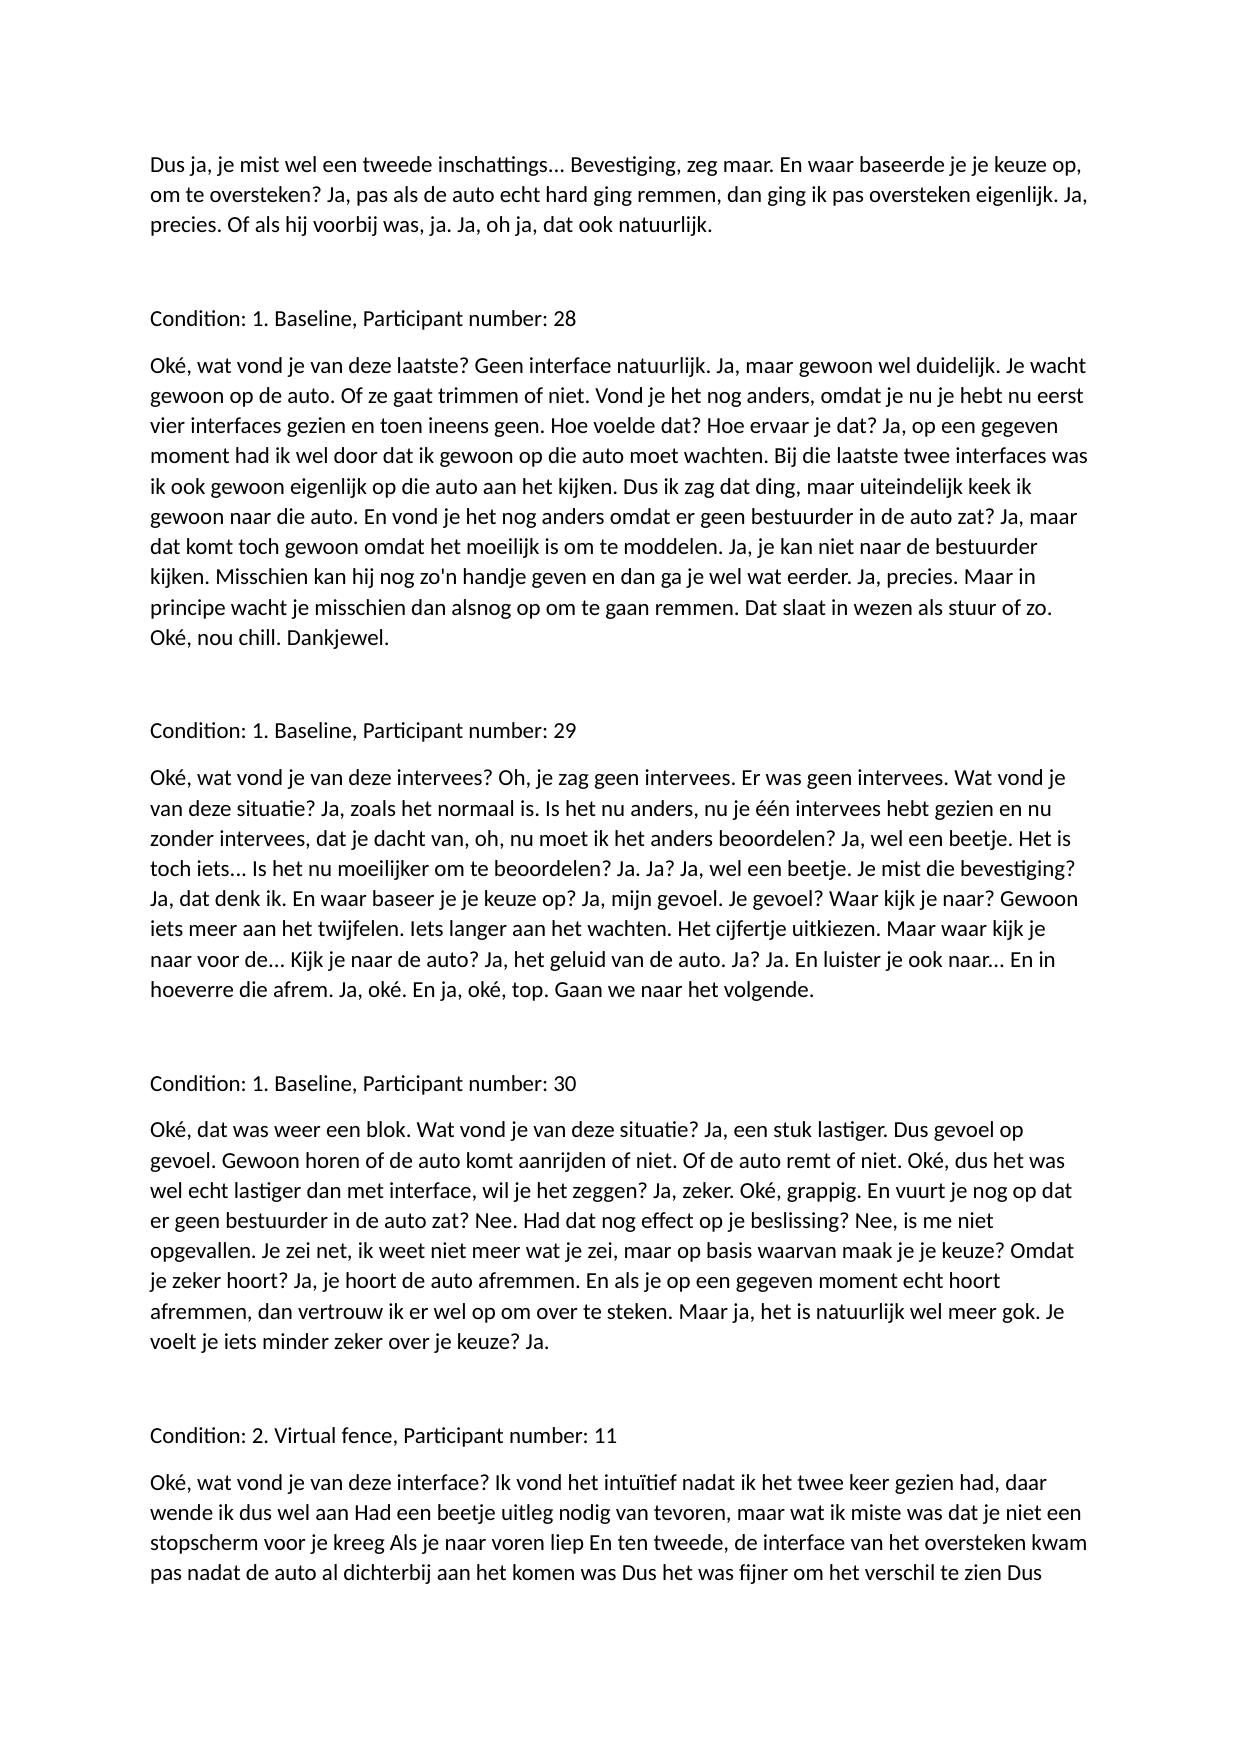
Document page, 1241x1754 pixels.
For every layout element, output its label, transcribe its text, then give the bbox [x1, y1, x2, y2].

text Condition: 1. Baseline, Participant number: 28 [150, 304, 1090, 332]
text Condition: 1. Baseline, Participant number: 29 [150, 717, 1090, 745]
text Oké, wat vond je van deze laatste? Geen interface natuurlijk. Ja, maar gewoon wel duidelijk. Je wacht gewoon op de auto. Of ze gaat trimmen of niet. Vond je het nog anders, omdat je nu je hebt nu eerst vier interfaces gezien en toen ineens geen. Hoe voelde dat? Hoe ervaar je dat? Ja, op een gegeven moment had ik wel door dat ik gewoon op die auto moet wachten. Bij die laatste twee interfaces was ik ook gewoon eigenlijk op die auto aan het kijken. Dus ik zag dat ding, maar uiteindelijk keek ik gewoon naar die auto. En vond je het nog anders omdat er geen bestuurder in de auto zat? Ja, maar dat komt toch gewoon omdat het moeilijk is om te moddelen. Ja, je kan niet naar de bestuurder kijken. Misschien kan hij nog zo'n handje geven en dan ga je wel wat eerder. Ja, precies. Maar in principe wacht je misschien dan alsnog op om te gaan remmen. Dat slaat in wezen als stuur of zo. Oké, nou chill. Dankjewel. [150, 351, 1090, 651]
text Oké, dat was weer een blok. Wat vond je van deze situatie? Ja, een stuk lastiger. Dus gevoel op gevoel. Gewoon horen of de auto komt aanrijden of niet. Of de auto remt of niet. Oké, dus het was wel echt lastiger dan met interface, wil je het zeggen? Ja, zeker. Oké, grappig. En vuurt je nog op dat er geen bestuurder in de auto zat? Nee. Had dat nog effect op je beslissing? Nee, is me niet opgevallen. Je zei net, ik weet niet meer wat je zei, maar op basis waarvan maak je je keuze? Omdat je zeker hoort? Ja, je hoort de auto afremmen. En als je op een gegeven moment echt hoort afremmen, dan vertrouw ik er wel op om over te steken. Maar ja, het is natuurlijk wel meer gok. Je voelt je iets minder zeker over je keuze? Ja. [150, 1116, 1090, 1355]
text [150, 150, 1090, 238]
text Condition: 2. Virtual fence, Participant number: 11 [150, 1421, 1090, 1449]
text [150, 1468, 1090, 1586]
text Condition: 1. Baseline, Participant number: 30 [150, 1069, 1090, 1097]
text Oké, wat vond je van deze intervees? Oh, je zag geen intervees. Er was geen intervees. Wat vond je van deze situatie? Ja, zoals het normaal is. Is het nu anders, nu je één intervees hebt gezien en nu zonder intervees, dat je dacht van, oh, nu moet ik het anders beoordelen? Ja, wel een beetje. Het is toch iets... Is het nu moeilijker om te beoordelen? Ja. Ja? Ja, wel een beetje. Je mist die bevestiging? Ja, dat denk ik. En waar baseer je je keuze op? Ja, mijn gevoel. Je gevoel? Waar kijk je naar? Gewoon iets meer aan het twijfelen. Iets langer aan het wachten. Het cijfertje uitkiezen. Maar waar kijk je naar voor de... Kijk je naar de auto? Ja, het geluid van de auto. Ja? Ja. En luister je ook naar... En in hoeverre die afrem. Ja, oké. En ja, oké, top. Gaan we naar het volgende. [150, 763, 1090, 1003]
